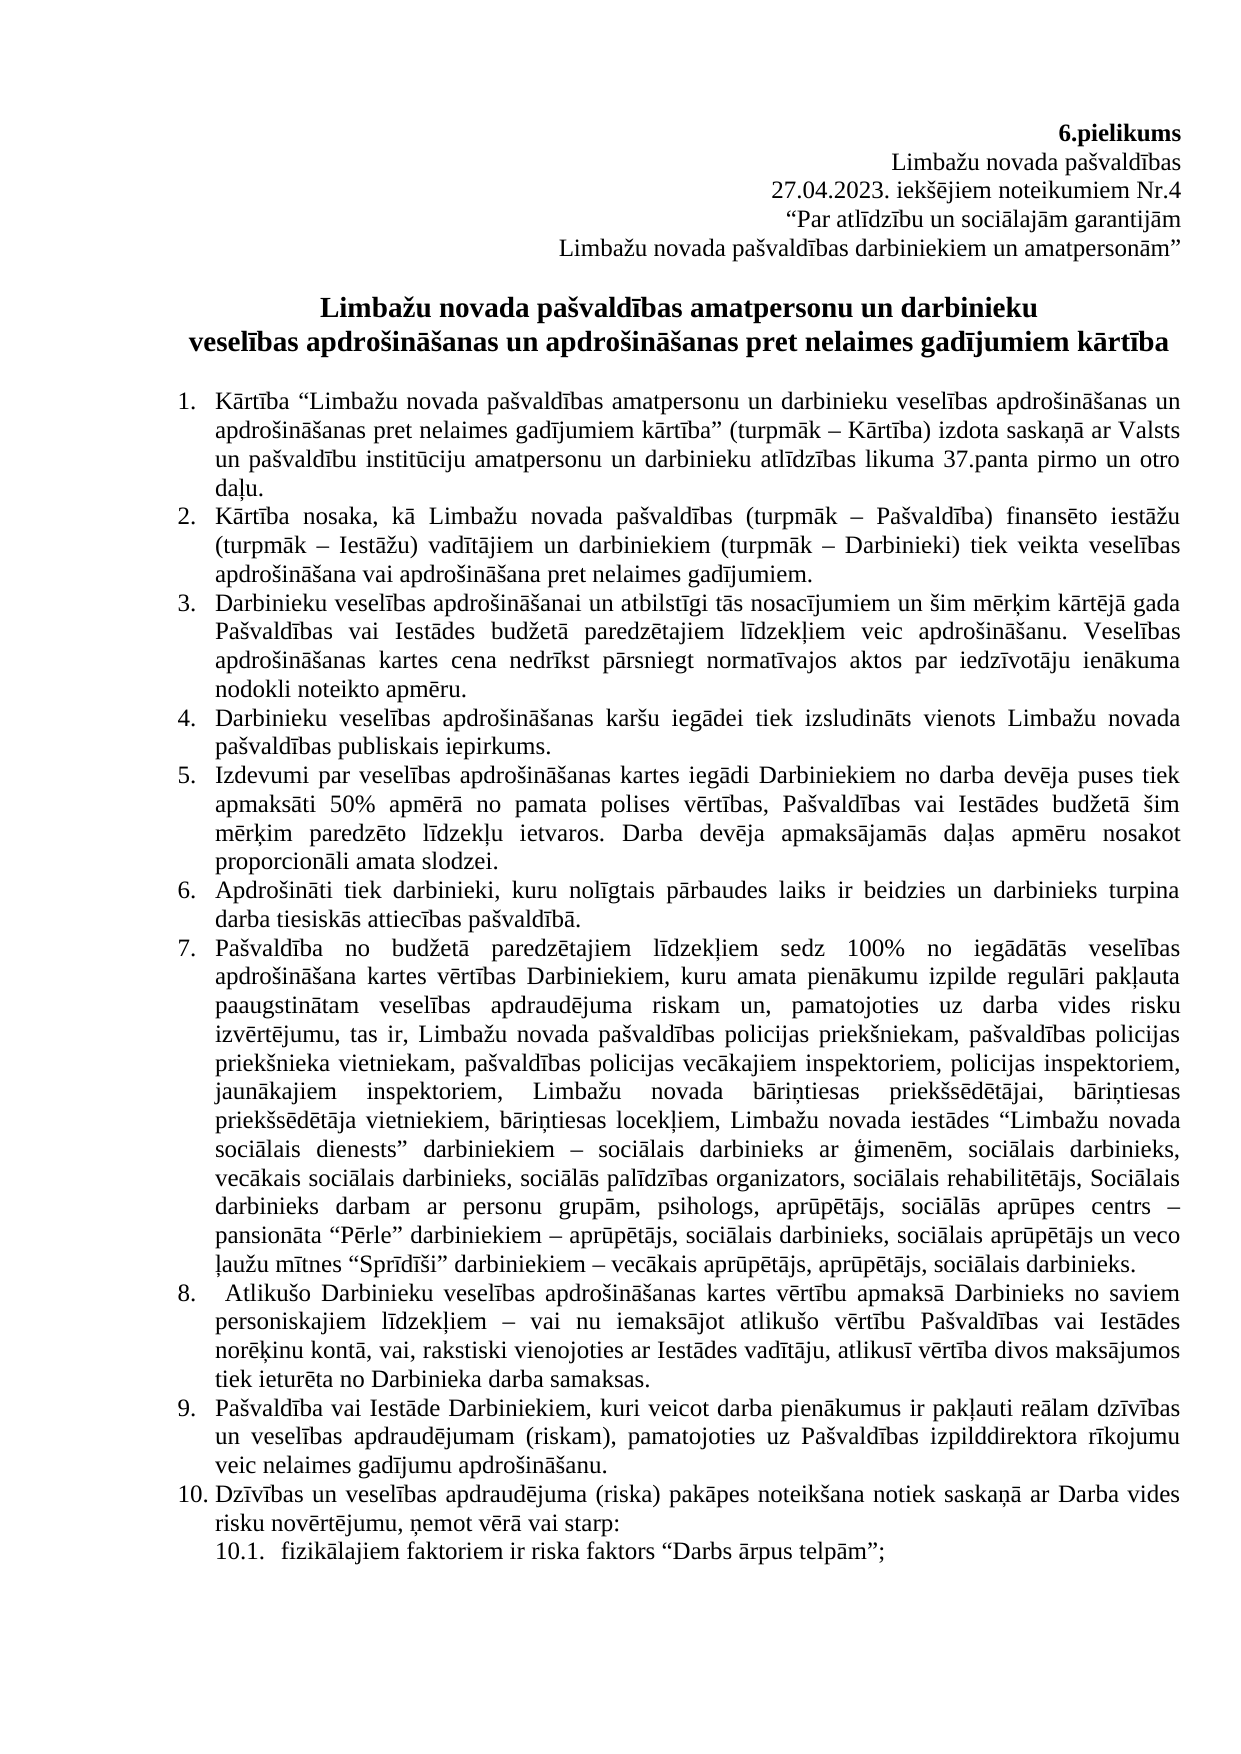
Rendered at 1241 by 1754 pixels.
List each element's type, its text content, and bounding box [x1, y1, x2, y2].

list Kārtība nosaka, kā Limbažu novada pašvaldības (turpmāk – Pašvaldība) finansēto iestāžu (turpmāk – Iestāžu) vadītājiem un darbiniekiem (turpmāk – Darbinieki) tiek veikta veselības apdrošināšana vai apdrošināšana pret nelaimes gadījumiem. [177, 501, 1181, 588]
list Apdrošināti tiek darbinieki, kuru nolīgtais pārbaudes laiks ir beidzies un darbinieks turpina darba tiesiskās attiecības pašvaldībā. [177, 875, 1181, 933]
text veselības apdrošināšanas un apdrošināšanas pret nelaimes gadījumiem kārtība [177, 324, 1181, 358]
list Pašvaldība no budžetā paredzētajiem līdzekļiem sedz 100% no iegādātās veselības apdrošināšana kartes vērtības Darbiniekiem, kuru amata pienākumu izpilde regulāri pakļauta paaugstinātam veselības apdraudējuma riskam un, pamatojoties uz darba vides risku izvērtējumu, tas ir, Limbažu novada pašvaldības policijas priekšniekam, pašvaldības policijas priekšnieka vietniekam, pašvaldības policijas vecākajiem inspektoriem, policijas inspektoriem, jaunākajiem inspektoriem, Limbažu novada bāriņtiesas priekšsēdētājai, bāriņtiesas priekšsēdētāja vietniekiem, bāriņtiesas locekļiem, Limbažu novada iestādes “Limbažu novada sociālais dienests” darbiniekiem – sociālais darbinieks ar ģimenēm, sociālais darbinieks, vecākais sociālais darbinieks, sociālās palīdzības organizators, sociālais rehabilitētājs, Sociālais darbinieks darbam ar personu grupām, psihologs, aprūpētājs, sociālās aprūpes centrs – pansionāta “Pērle” darbiniekiem – aprūpētājs, sociālais darbinieks, sociālais aprūpētājs un veco ļaužu mītnes “Sprīdīši” darbiniekiem – vecākais aprūpētājs, aprūpētājs, sociālais darbinieks. [177, 933, 1181, 1278]
text Limbažu novada pašvaldības [177, 147, 1181, 176]
list Darbinieku veselības apdrošināšanai un atbilstīgi tās nosacījumiem un šim mērķim kārtējā gada Pašvaldības vai Iestādes budžetā paredzētajiem līdzekļiem veic apdrošināšanu. Veselības apdrošināšanas kartes cena nedrīkst pārsniegt normatīvajos aktos par iedzīvotāju ienākuma nodokli noteikto apmēru. [177, 588, 1181, 703]
list Izdevumi par veselības apdrošināšanas kartes iegādi Darbiniekiem no darba devēja puses tiek apmaksāti 50% apmērā no pamata polises vērtības, Pašvaldības vai Iestādes budžetā šim mērķim paredzēto līdzekļu ietvaros. Darba devēja apmaksājamās daļas apmēru nosakot proporcionāli amata slodzei. [177, 760, 1181, 875]
list Dzīvības un veselības apdraudējuma (riska) pakāpes noteikšana notiek saskaņā ar Darba vides risku novērtējumu, ņemot vērā vai starp: [177, 1479, 1181, 1536]
list fizikālajiem faktoriem ir riska faktors “Darbs ārpus telpām”; [215, 1536, 1181, 1565]
list Darbinieku veselības apdrošināšanas karšu iegādei tiek izsludināts vienots Limbažu novada pašvaldības publiskais iepirkums. [177, 703, 1181, 760]
text “Par atlīdzību un sociālajām garantijām [177, 204, 1181, 233]
text Limbažu novada pašvaldības darbiniekiem un amatpersonām” [177, 233, 1181, 262]
text Limbažu novada pašvaldības amatpersonu un darbinieku [177, 291, 1181, 324]
list Pašvaldība vai Iestāde Darbiniekiem, kuri veicot darba pienākumus ir pakļauti reālam dzīvības un veselības apdraudējumam (riskam), pamatojoties uz Pašvaldības izpilddirektora rīkojumu veic nelaimes gadījumu apdrošināšanu. [177, 1393, 1181, 1479]
list Atlikušo Darbinieku veselības apdrošināšanas kartes vērtību apmaksā Darbinieks no saviem personiskajiem līdzekļiem – vai nu iemaksājot atlikušo vērtību Pašvaldības vai Iestādes norēķinu kontā, vai, rakstiski vienojoties ar Iestādes vadītāju, atlikusī vērtība divos maksājumos tiek ieturēta no Darbinieka darba samaksas. [177, 1278, 1181, 1393]
text 27.04.2023. iekšējiem noteikumiem Nr.4 [177, 176, 1181, 204]
list Kārtība “Limbažu novada pašvaldības amatpersonu un darbinieku veselības apdrošināšanas un apdrošināšanas pret nelaimes gadījumiem kārtība” (turpmāk – Kārtība) izdota saskaņā ar Valsts un pašvaldību institūciju amatpersonu un darbinieku atlīdzības likuma 37.panta pirmo un otro daļu. [177, 386, 1181, 501]
text 6.pielikums [177, 118, 1181, 147]
